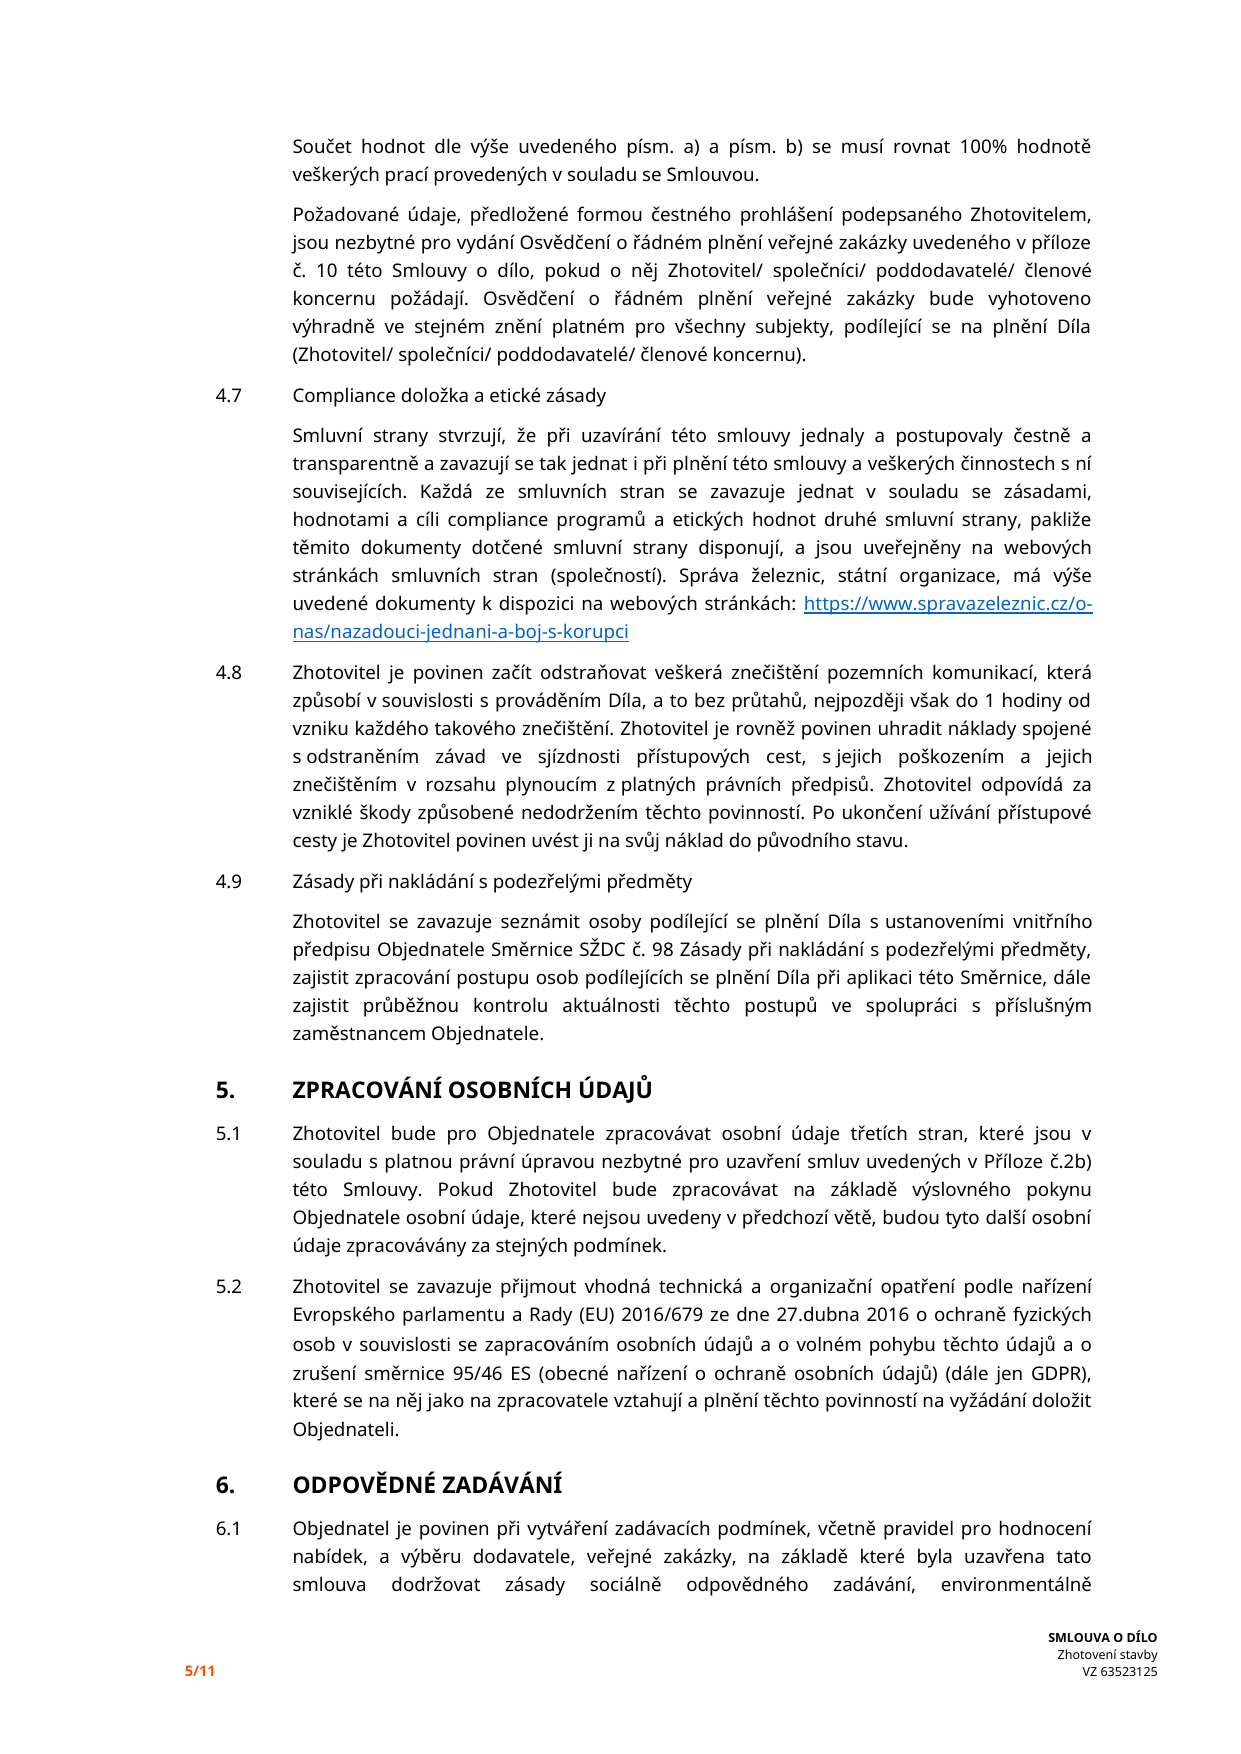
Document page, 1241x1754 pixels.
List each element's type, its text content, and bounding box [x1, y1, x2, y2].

text Zhotovitel bude pro Objednatele zpracovávat osobní údaje třetích stran, které jsou v souladu s platnou právní úpravou nezbytné pro uzavření smluv uvedených v Příloze č.2b) této Smlouvy. Pokud Zhotovitel bude zpracovávat na základě výslovného pokynu Objednatele osobní údaje, které nejsou uvedeny v předchozí větě, budou tyto další osobní údaje zpracovávány za stejných podmínek. [216, 1120, 1093, 1258]
text Součet hodnot dle výše uvedeného písm. a) a písm. b) se musí rovnat 100% hodnotě veškerých prací provedených v souladu se Smlouvou. [292, 133, 1093, 186]
list Compliance doložka a etické zásady [216, 382, 1093, 408]
list Smluvní strany stvrzují, že při uzavírání této smlouvy jednaly a postupovaly čestně a transparentně a zavazují se tak jednat i při plnění této smlouvy a veškerých činnostech s ní souvisejících. Každá ze smluvních stran se zavazuje jednat v souladu se zásadami, hodnotami a cíli compliance programů a etických hodnot druhé smluvní strany, pakliže těmito dokumenty dotčené smluvní strany disponují, a jsou uveřejněny na webových stránkách smluvních stran (společností). Správa železnic, státní organizace, má výše uvedené dokumenty k dispozici na webových stránkách: https://www.spravazeleznic.cz/o-nas/nazadouci-jednani-a-boj-s-korupci [292, 423, 1093, 644]
list Zásady při nakládání s podezřelými předměty [216, 868, 1093, 893]
text Požadované údaje, předložené formou čestného prohlášení podepsaného Zhotovitelem, jsou nezbytné pro vydání Osvědčení o řádném plnění veřejné zakázky uvedeného v příloze č. 10 této Smlouvy o dílo, pokud o něj Zhotovitel/ společníci/ poddodavatelé/ členové koncernu požádají. Osvědčení o řádném plnění veřejné zakázky bude vyhotoveno výhradně ve stejném znění platném pro všechny subjekty, podílející se na plnění Díla (Zhotovitel/ společníci/ poddodavatelé/ členové koncernu). [292, 201, 1093, 367]
text ZPRACOVÁNÍ OSOBNÍCH ÚDAJŮ [216, 1073, 1093, 1105]
text ODPOVĚDNÉ ZADÁVÁNÍ [216, 1469, 1093, 1500]
list Zhotovitel se zavazuje seznámit osoby podílející se plnění Díla s ustanoveními vnitřního předpisu Objednatele Směrnice SŽDC č. 98 Zásady při nakládání s podezřelými předměty, zajistit zpracování postupu osob podílejících se plnění Díla při aplikaci této Směrnice, dále zajistit průběžnou kontrolu aktuálnosti těchto postupů ve spolupráci s příslušným zaměstnancem Objednatele. [292, 908, 1093, 1046]
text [216, 1516, 1093, 1597]
text Zhotovitel se zavazuje přijmout vhodná technická a organizační opatření podle nařízení Evropského parlamentu a Rady (EU) 2016/679 ze dne 27.dubna 2016 o ochraně fyzických osob v souvislosti se zapracováním osobních údajů a o volném pohybu těchto údajů a o zrušení směrnice 95/46 ES (obecné nařízení o ochraně osobních údajů) (dále jen GDPR), které se na něj jako na zpracovatele vztahují a plnění těchto povinností na vyžádání doložit Objednateli. [216, 1273, 1093, 1441]
list Zhotovitel je povinen začít odstraňovat veškerá znečištění pozemních komunikací, která způsobí v souvislosti s prováděním Díla, a to bez průtahů, nejpozději však do 1 hodiny od vzniku každého takového znečištění. Zhotovitel je rovněž povinen uhradit náklady spojené s odstraněním závad ve sjízdnosti přístupových cest, s jejich poškozením a jejich znečištěním v rozsahu plynoucím z platných právních předpisů. Zhotovitel odpovídá za vzniklé škody způsobené nedodržením těchto povinností. Po ukončení užívání přístupové cesty je Zhotovitel povinen uvést ji na svůj náklad do původního stavu. [216, 659, 1093, 853]
